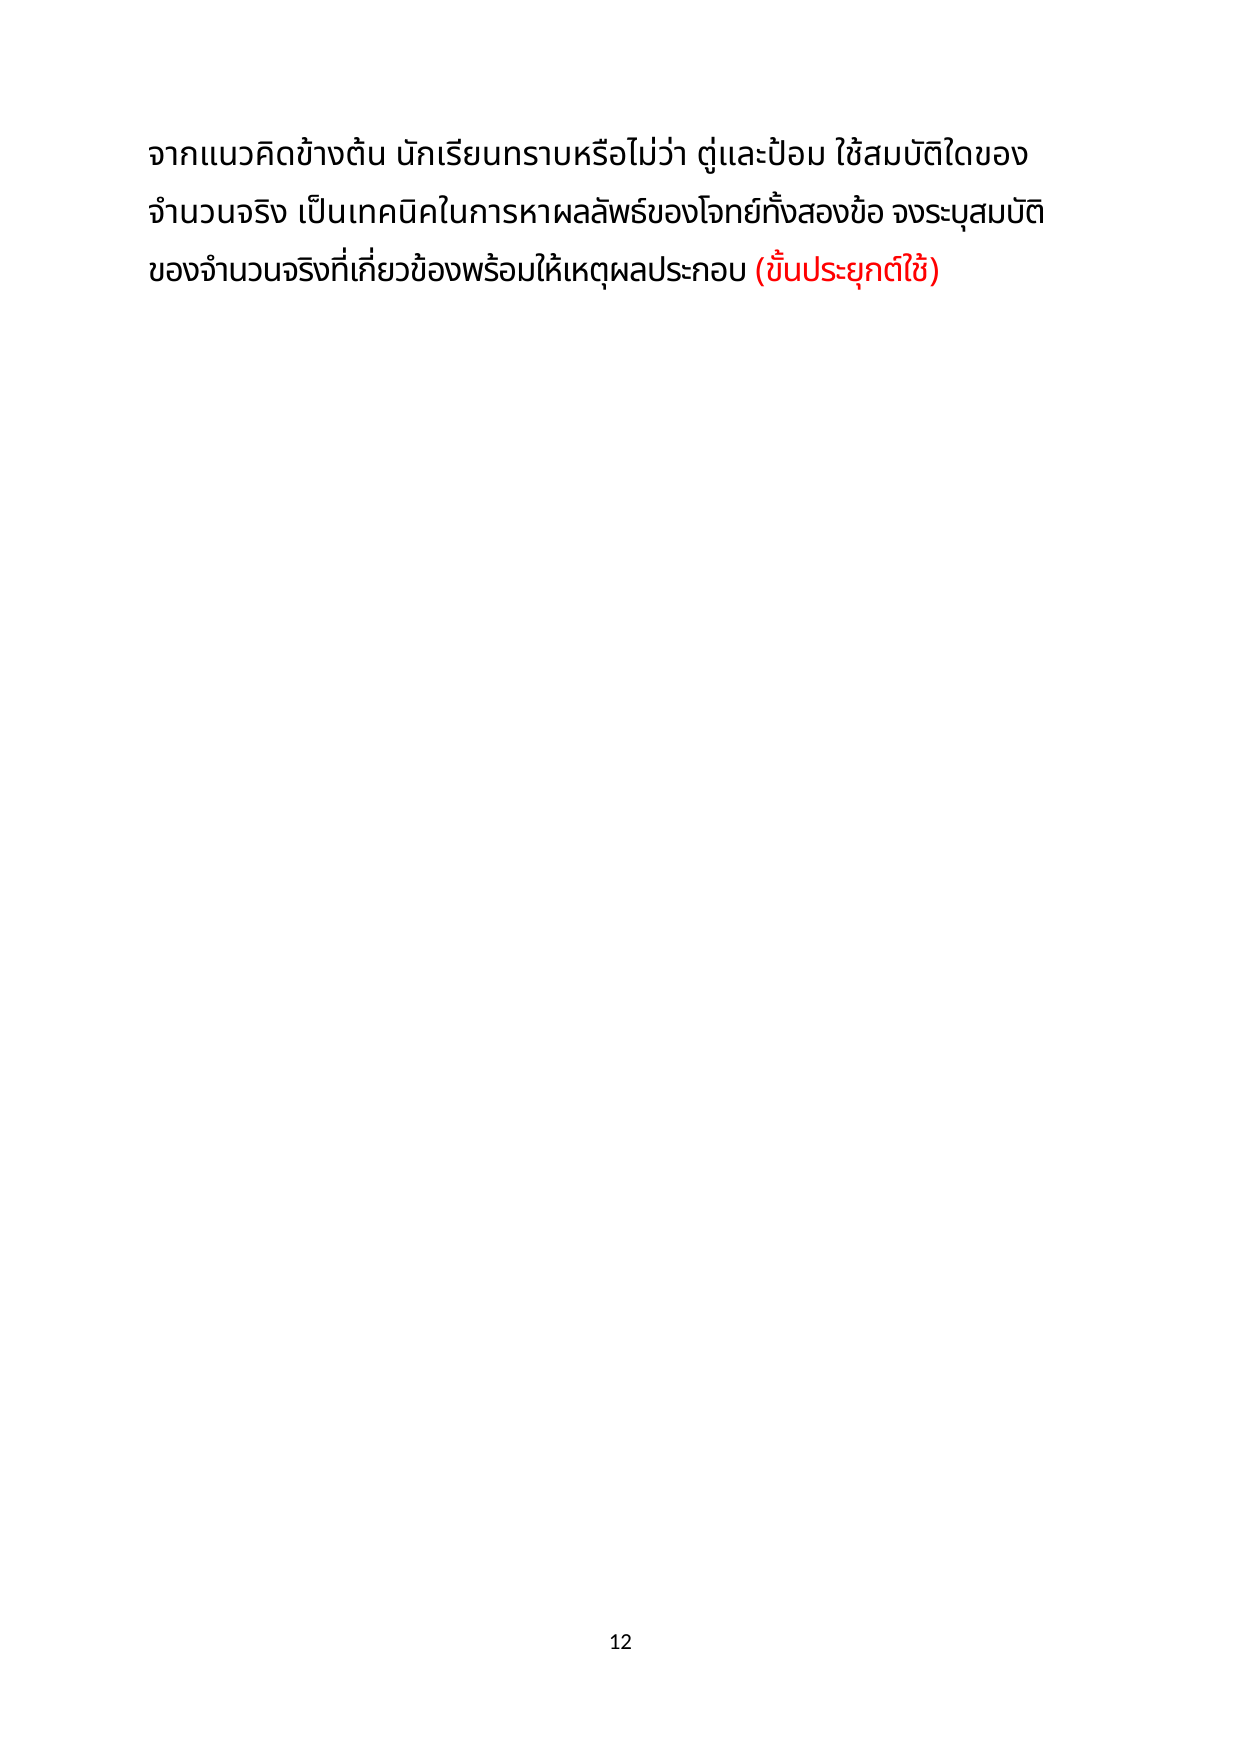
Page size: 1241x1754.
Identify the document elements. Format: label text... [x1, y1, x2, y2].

text จากแนวคิดข้างต้น นักเรียนทราบหรือไม่ว่า ตู่และป้อม ใช้สมบัติใดของจำนวนจริง เป็นเทคนิคในการหาผลลัพธ์ของโจทย์ทั้งสองข้อ จงระบุสมบัติของจำนวนจริงที่เกี่ยวข้องพร้อมให้เหตุผลประกอบ (ขั้นประยุกต์ใช้) [148, 130, 1092, 297]
